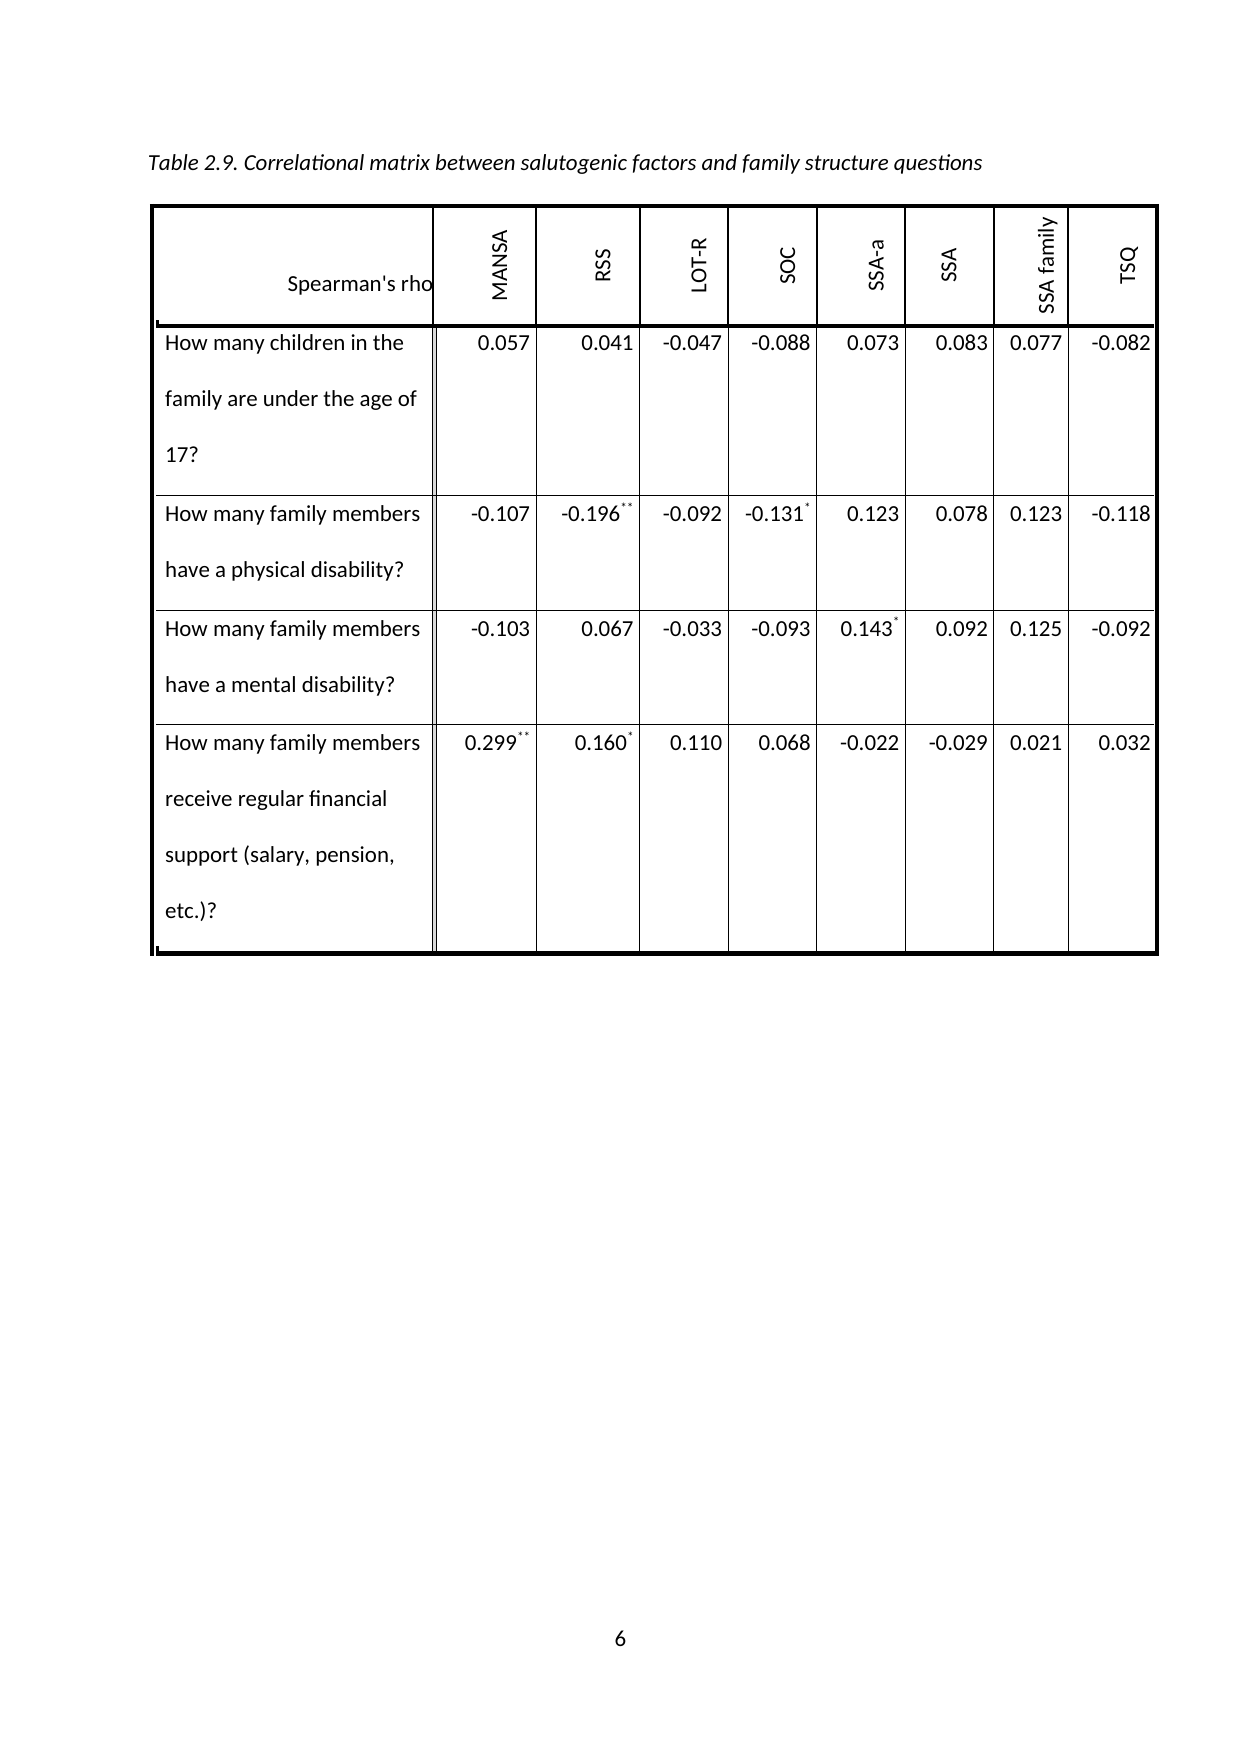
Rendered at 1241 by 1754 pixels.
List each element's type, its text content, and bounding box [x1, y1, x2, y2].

table_cell 0.123 [994, 496, 1068, 610]
table_header SSA-a [818, 208, 904, 324]
table_cell -0.082 [1069, 324, 1155, 495]
table_cell 0.068 [729, 725, 816, 951]
table_cell -0.092 [640, 496, 728, 610]
table_cell -0.118 [1069, 495, 1155, 610]
table_cell -0.093 [729, 611, 816, 724]
table_cell -0.047 [640, 328, 728, 495]
table_header Spearman's rho [154, 208, 432, 324]
table_header SSA family [995, 208, 1067, 324]
table_cell -0.022 [817, 725, 905, 951]
table_header MANSA [434, 208, 535, 324]
table_cell -0.088 [729, 328, 816, 495]
table_header RSS [537, 208, 639, 324]
table_cell 0.092 [906, 611, 993, 724]
table_cell 0.078 [906, 496, 993, 610]
table_cell 0.143* [817, 611, 905, 724]
table_header TSQ [1069, 208, 1155, 324]
table_cell 0.125 [994, 611, 1068, 724]
table_header SSA friends [906, 208, 993, 324]
text Table 2.9. Correlational matrix between salutogenic factors and family structure questions [148, 148, 1093, 176]
table_header LOT-R [641, 208, 727, 324]
table_cell 0.041 [537, 328, 639, 495]
table_cell How many family members receive regular financial support (salary, pension, etc.)? [156, 725, 432, 951]
table_cell -0.131* [729, 496, 816, 610]
table_cell 0.083 [906, 328, 993, 495]
table_cell 0.067 [537, 611, 639, 724]
table_cell How many family members have a physical disability? [156, 496, 432, 610]
table_cell -0.033 [640, 611, 728, 724]
table_cell How many children in the family are under the age of 17? [156, 328, 432, 495]
table_cell 0.077 [994, 328, 1068, 495]
table_cell 0.021 [994, 725, 1068, 951]
table_cell -0.107 [437, 496, 536, 610]
table_cell -0.103 [437, 611, 536, 724]
table_cell -0.092 [1069, 610, 1155, 724]
table_cell 0.123 [817, 496, 905, 610]
table_cell 0.032 [1069, 724, 1155, 951]
table_cell How many family members have a mental disability? [156, 611, 432, 724]
table_cell 0.110 [640, 725, 728, 951]
table_cell -0.196** [537, 496, 639, 610]
table_cell 0.299** [437, 725, 536, 951]
table_header SOC [729, 208, 816, 324]
table_cell 0.160* [537, 725, 639, 951]
table_cell -0.029 [906, 725, 993, 951]
table_cell 0.073 [817, 328, 905, 495]
table_cell 0.057 [437, 328, 536, 495]
